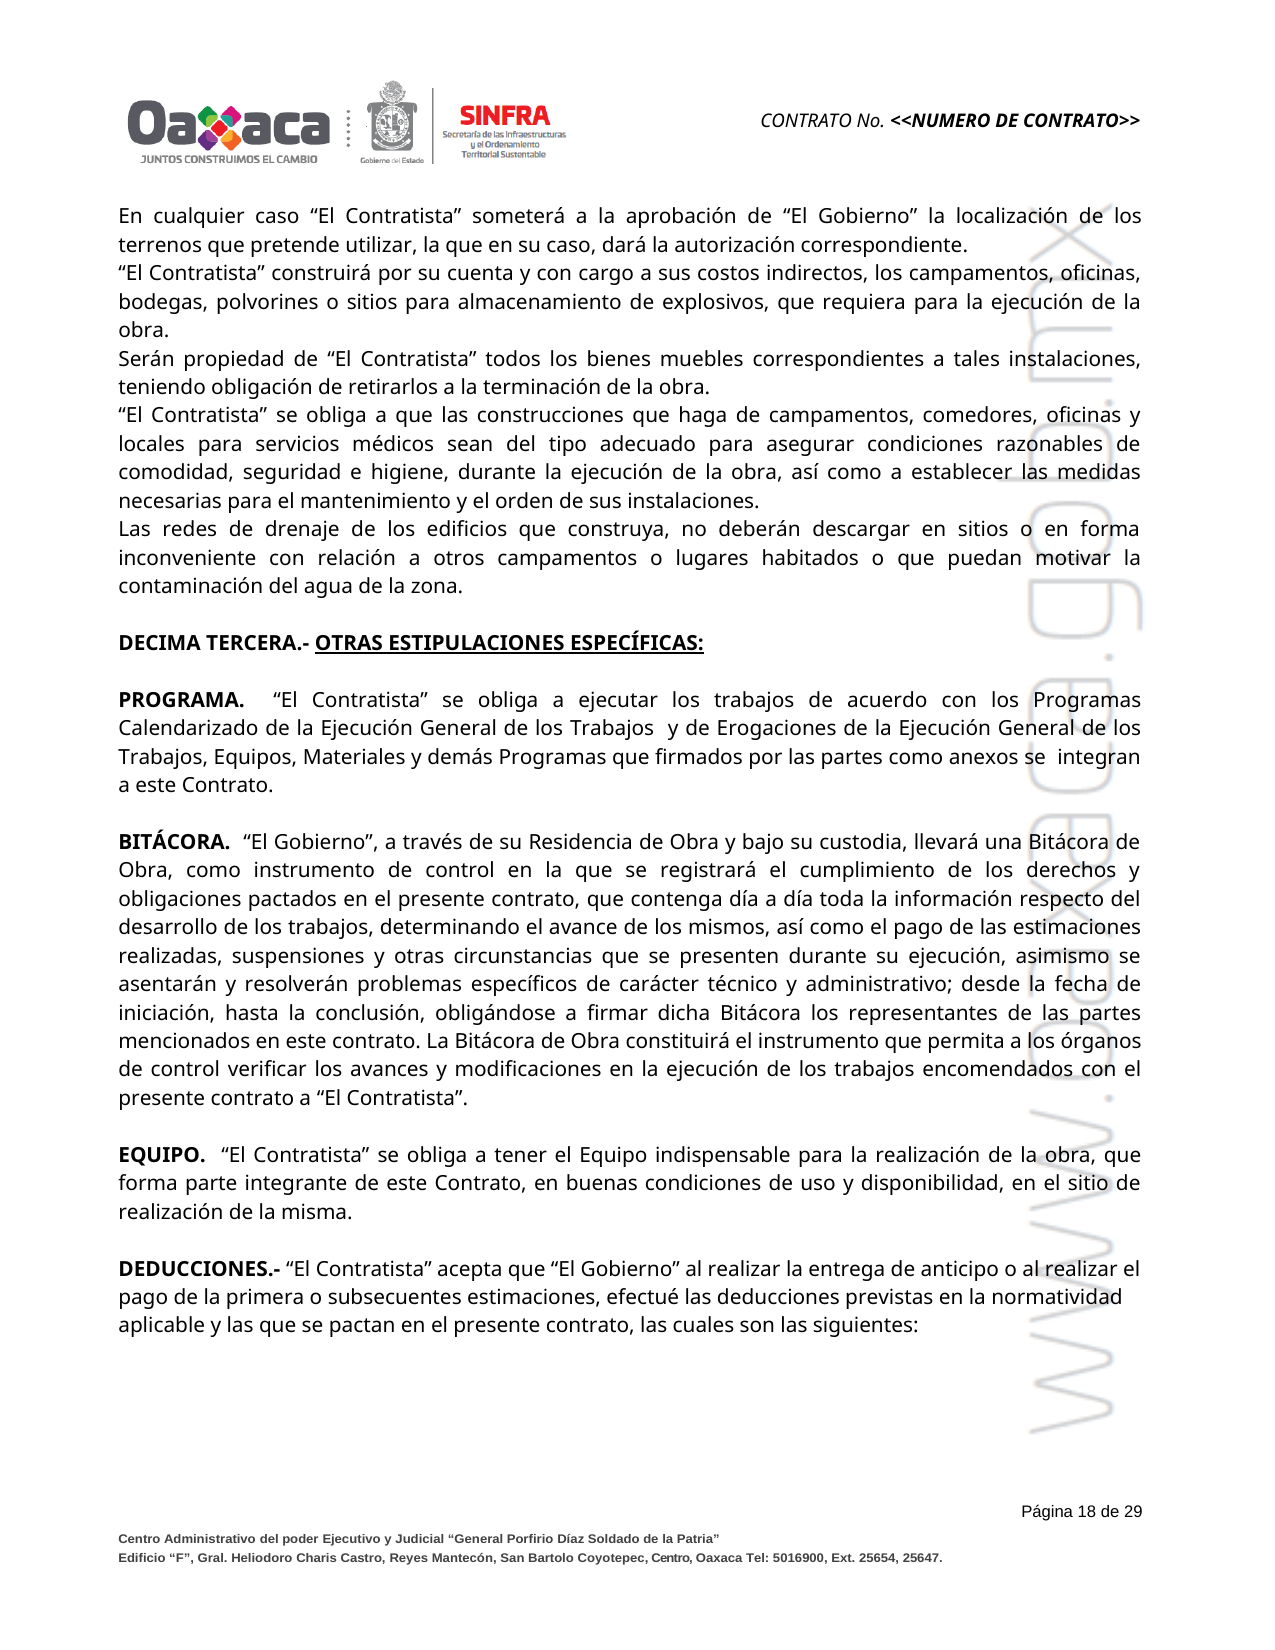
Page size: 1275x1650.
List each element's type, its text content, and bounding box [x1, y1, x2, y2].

text DECIMA TERCERA.- OTRAS ESTIPULACIONES ESPECÍFICAS: [118, 628, 1142, 656]
text PROGRAMA. “El Contratista” se obliga a ejecutar los trabajos de acuerdo con los Programas Calendarizado de la Ejecución General de los Trabajos y de Erogaciones de la Ejecución General de los Trabajos, Equipos, Materiales y demás Programas que firmados por las partes como anexos se integran a este Contrato. [118, 685, 1142, 799]
picture [118, 73, 577, 180]
text “El Contratista” construirá por su cuenta y con cargo a sus costos indirectos, los campamentos, oficinas, bodegas, polvorines o sitios para almacenamiento de explosivos, que requiera para la ejecución de la obra. [118, 258, 1142, 344]
text Serán propiedad de “El Contratista” todos los bienes muebles correspondientes a tales instalaciones, teniendo obligación de retirarlos a la terminación de la obra. [118, 344, 1142, 401]
text BITÁCORA. “El Gobierno”, a través de su Residencia de Obra y bajo su custodia, llevará una Bitácora de Obra, como instrumento de control en la que se registrará el cumplimiento de los derechos y obligaciones pactados en el presente contrato, que contenga día a día toda la información respecto del desarrollo de los trabajos, determinando el avance de los mismos, así como el pago de las estimaciones realizadas, suspensiones y otras circunstancias que se presenten durante su ejecución, asimismo se asentarán y resolverán problemas específicos de carácter técnico y administrativo; desde la fecha de iniciación, hasta la conclusión, obligándose a firmar dicha Bitácora los representantes de las partes mencionados en este contrato. La Bitácora de Obra constituirá el instrumento que permita a los órganos de control verificar los avances y modificaciones en la ejecución de los trabajos encomendados con el presente contrato a “El Contratista”. [118, 827, 1142, 1111]
text En cualquier caso “El Contratista” someterá a la aprobación de “El Gobierno” la localización de los terrenos que pretende utilizar, la que en su caso, dará la autorización correspondiente. [118, 201, 1142, 258]
text Las redes de drenaje de los edificios que construya, no deberán descargar en sitios o en forma inconveniente con relación a otros campamentos o lugares habitados o que puedan motivar la contaminación del agua de la zona. [118, 514, 1142, 599]
text EQUIPO. “El Contratista” se obliga a tener el Equipo indispensable para la realización de la obra, que forma parte integrante de este Contrato, en buenas condiciones de uso y disponibilidad, en el sitio de realización de la misma. [118, 1140, 1142, 1225]
picture [963, 182, 1176, 1471]
text “El Contratista” se obliga a que las construcciones que haga de campamentos, comedores, oficinas y locales para servicios médicos sean del tipo adecuado para asegurar condiciones razonables de comodidad, seguridad e higiene, durante la ejecución de la obra, así como a establecer las medidas necesarias para el mantenimiento y el orden de sus instalaciones. [118, 401, 1142, 514]
text DEDUCCIONES.- “El Contratista” acepta que “El Gobierno” al realizar la entrega de anticipo o al realizar el pago de la primera o subsecuentes estimaciones, efectué las deducciones previstas en la normatividad aplicable y las que se pactan en el presente contrato, las cuales son las siguientes: [118, 1254, 1142, 1339]
